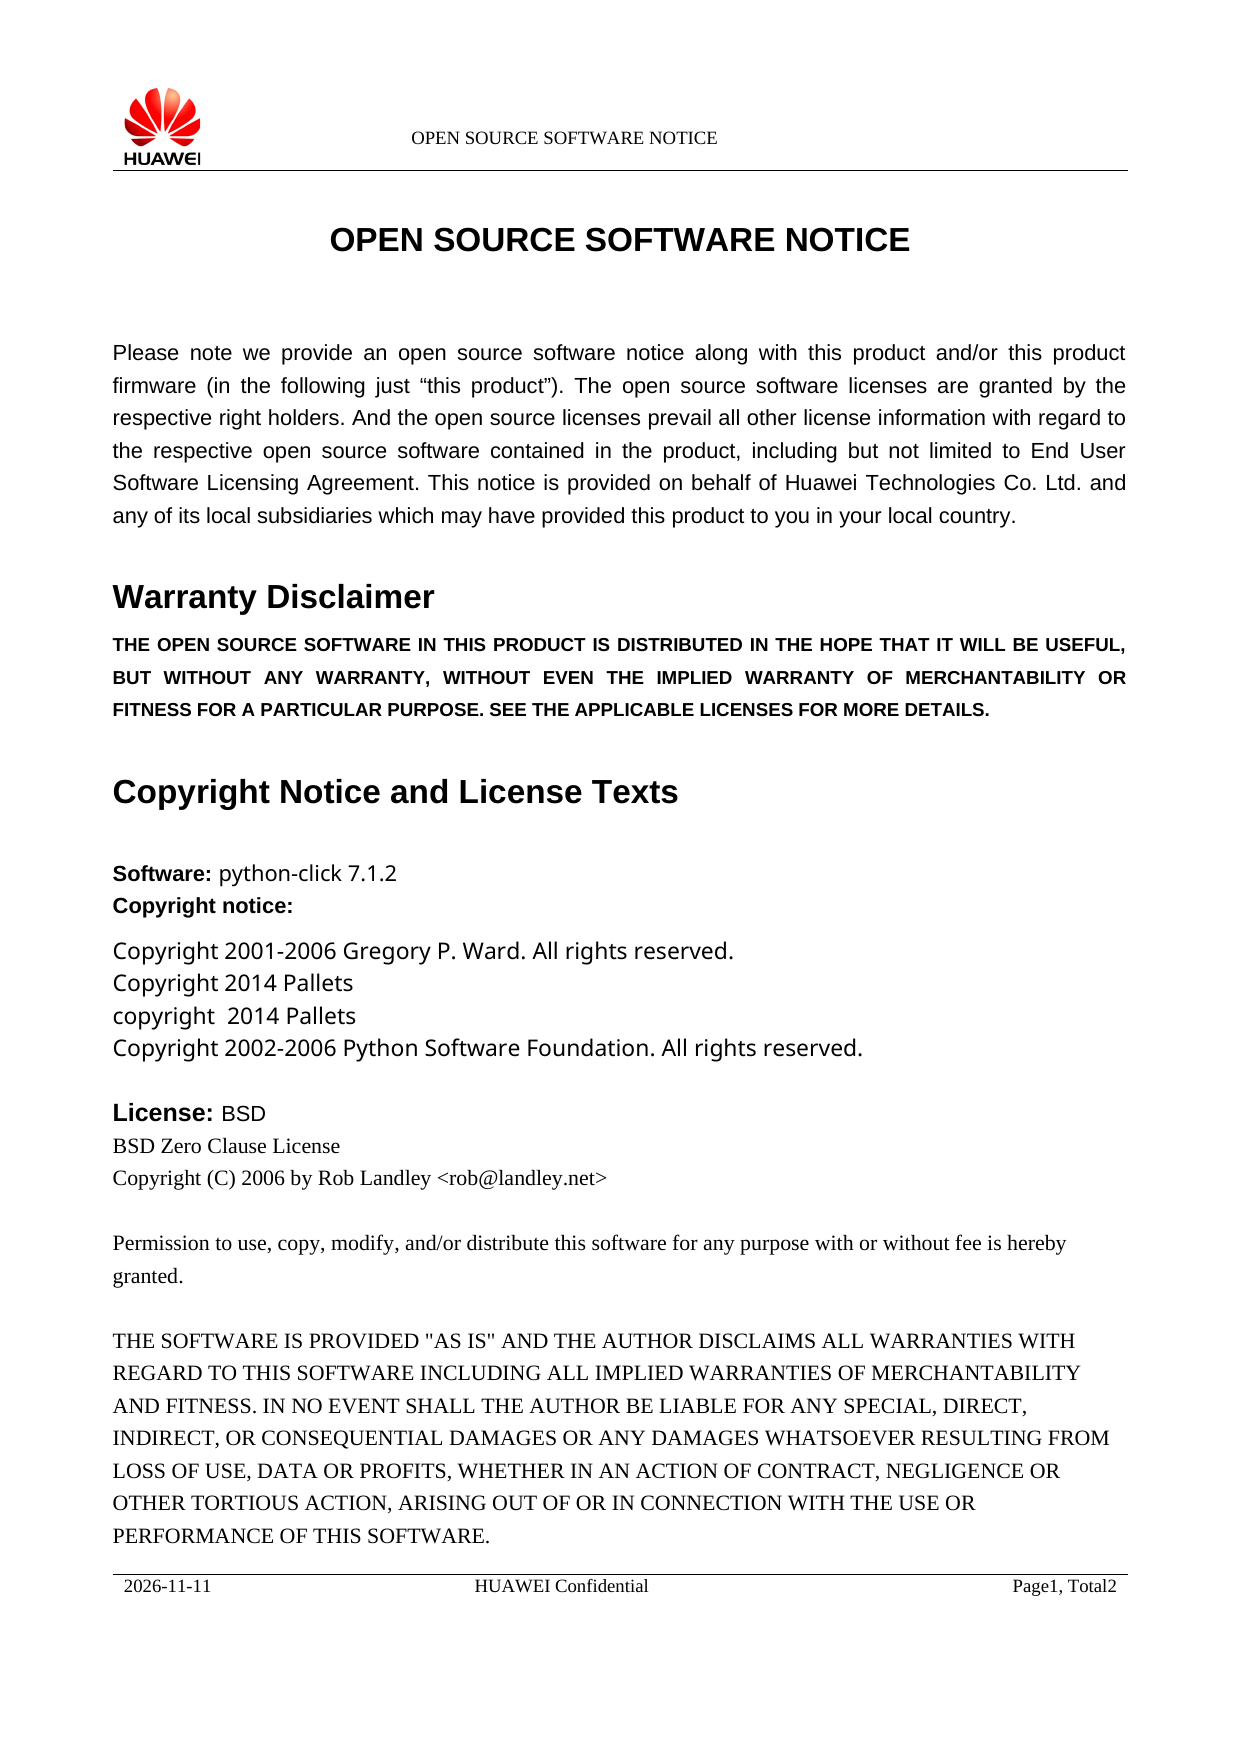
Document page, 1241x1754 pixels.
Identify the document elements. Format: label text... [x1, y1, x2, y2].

picture [124, 88, 201, 165]
text OPEN SOURCE SOFTWARE NOTICE [112, 206, 1128, 271]
text Copyright Notice and License Texts [112, 759, 1128, 824]
text Copyright notice: [112, 889, 1128, 921]
title Software: python-click 7.1.2 [112, 856, 1128, 889]
text Please note we provide an open source software notice along with this product and/or this product firmware (in the following just “this product”). The open source software licenses are granted by the respective right holders. And the open source licenses prevail all other license information with regard to the respective open source software contained in the product, including but not limited to End User Software Licensing Agreement. This notice is provided on behalf of Huawei Technologies Co. Ltd. and any of its local subsidiaries which may have provided this product to you in your local country. [112, 336, 1128, 531]
text The open source software in this product is distributed in the hope that it will be useful, but WITHOUT ANY WARRANTY, without even the implied warranty of MERCHANTABILITY or FITNESS FOR A PARTICULAR PURPOSE. See the applicable licenses for more details. [112, 629, 1128, 726]
text Warranty Disclaimer [112, 564, 1128, 629]
text Copyright 2001-2006 Gregory P. Ward. All rights reserved. Copyright 2014 Pallets copyright 2014 Pallets Copyright 2002-2006 Python Software Foundation. All rights reserved. [112, 934, 1128, 1096]
text License: BSD [112, 1096, 1128, 1129]
